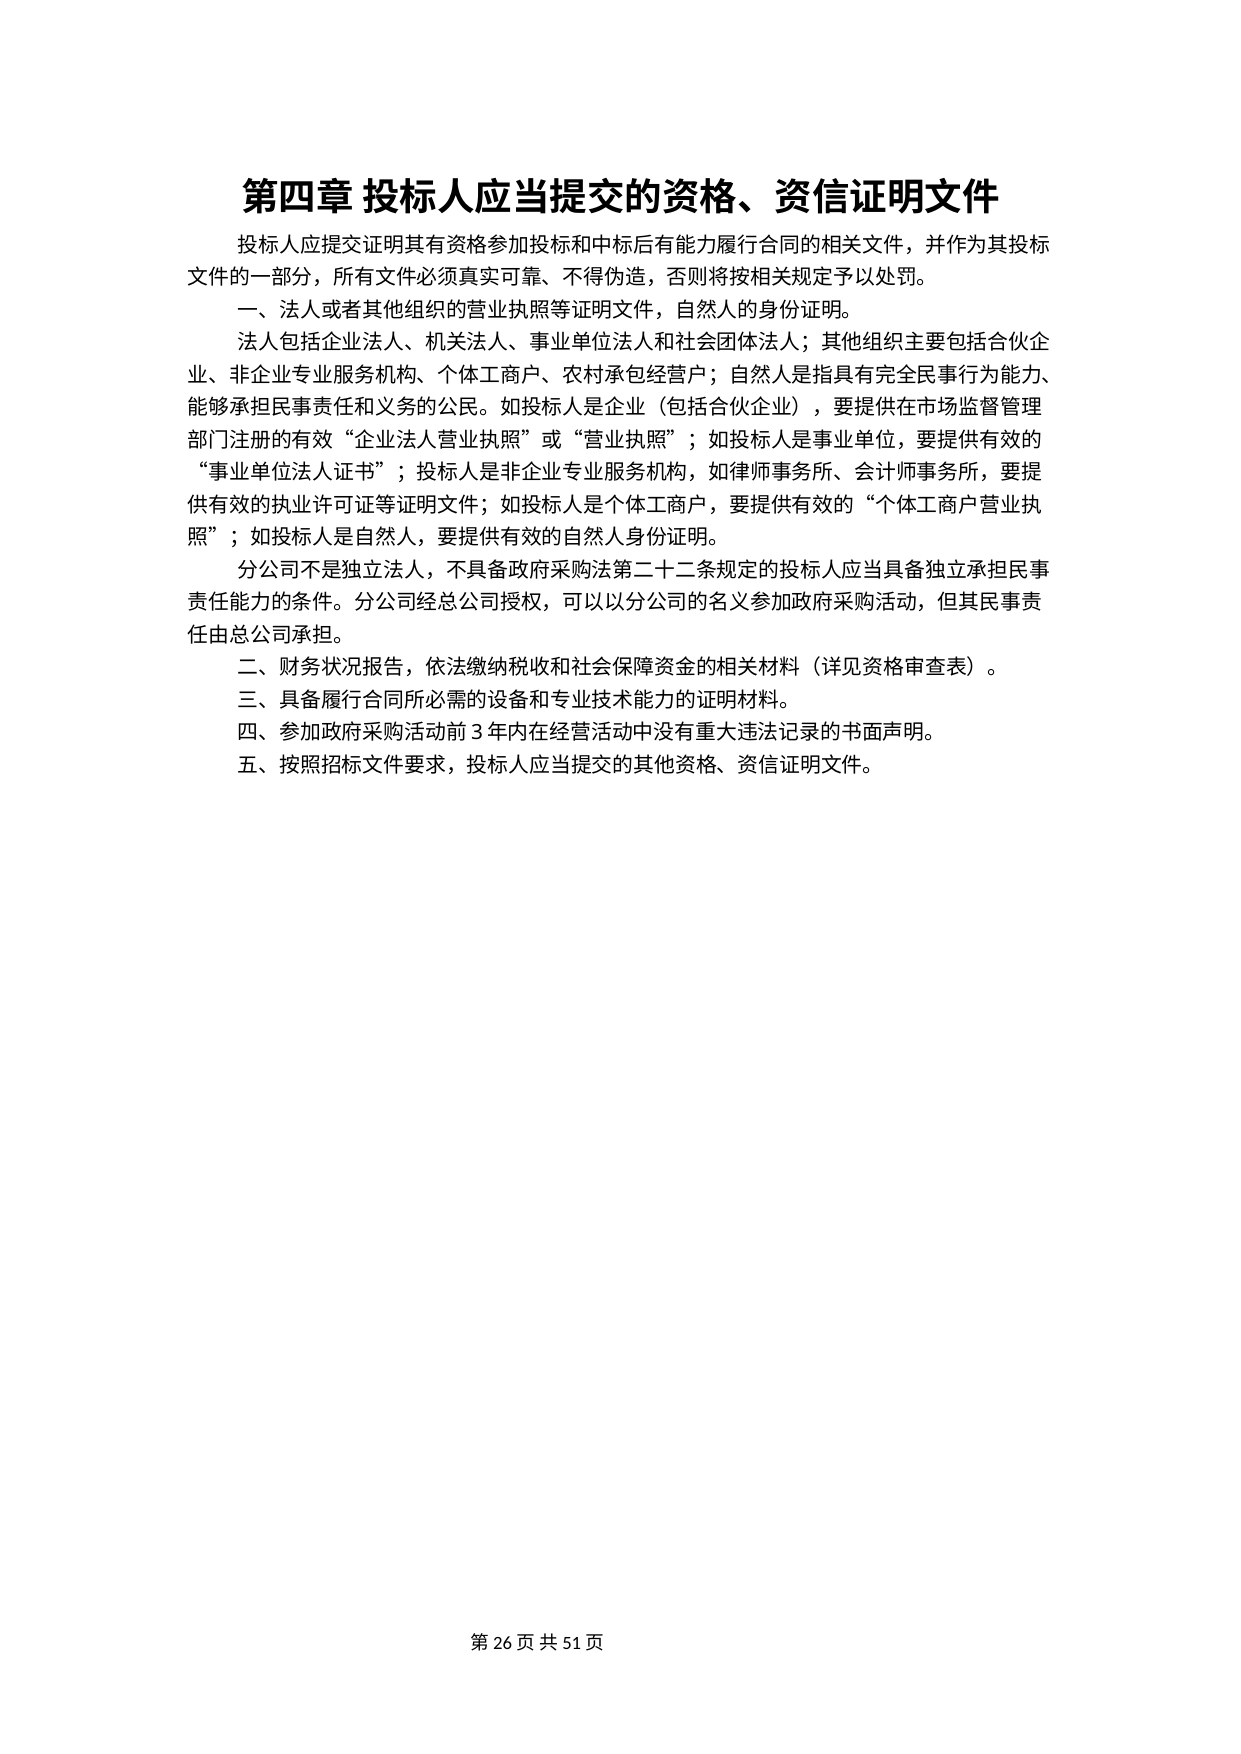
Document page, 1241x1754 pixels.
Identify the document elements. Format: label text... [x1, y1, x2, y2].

text 投标人应提交证明其有资格参加投标和中标后有能力履行合同的相关文件，并作为其投标文件的一部分，所有文件必须真实可靠、不得伪造，否则将按相关规定予以处罚。 [187, 227, 1053, 292]
text 第四章 投标人应当提交的资格、资信证明文件 [187, 162, 1053, 227]
text 法人包括企业法人、机关法人、事业单位法人和社会团体法人；其他组织主要包括合伙企业、非企业专业服务机构、个体工商户、农村承包经营户；自然人是指具有完全民事行为能力、能够承担民事责任和义务的公民。如投标人是企业（包括合伙企业），要提供在市场监督管理部门注册的有效“企业法人营业执照”或“营业执照”；如投标人是事业单位，要提供有效的“事业单位法人证书”；投标人是非企业专业服务机构，如律师事务所、会计师事务所，要提供有效的执业许可证等证明文件；如投标人是个体工商户，要提供有效的“个体工商户营业执照”；如投标人是自然人，要提供有效的自然人身份证明。 [187, 324, 1053, 552]
text 分公司不是独立法人，不具备政府采购法第二十二条规定的投标人应当具备独立承担民事责任能力的条件。分公司经总公司授权，可以以分公司的名义参加政府采购活动，但其民事责任由总公司承担。 [187, 552, 1053, 649]
text 四、参加政府采购活动前3年内在经营活动中没有重大违法记录的书面声明。 [187, 714, 1053, 747]
text 二、财务状况报告，依法缴纳税收和社会保障资金的相关材料（详见资格审查表）。 [187, 649, 1053, 682]
text 五、按照招标文件要求，投标人应当提交的其他资格、资信证明文件。 [187, 747, 1053, 779]
text 一、法人或者其他组织的营业执照等证明文件，自然人的身份证明。 [187, 292, 1053, 324]
text 三、具备履行合同所必需的设备和专业技术能力的证明材料。 [187, 682, 1053, 714]
